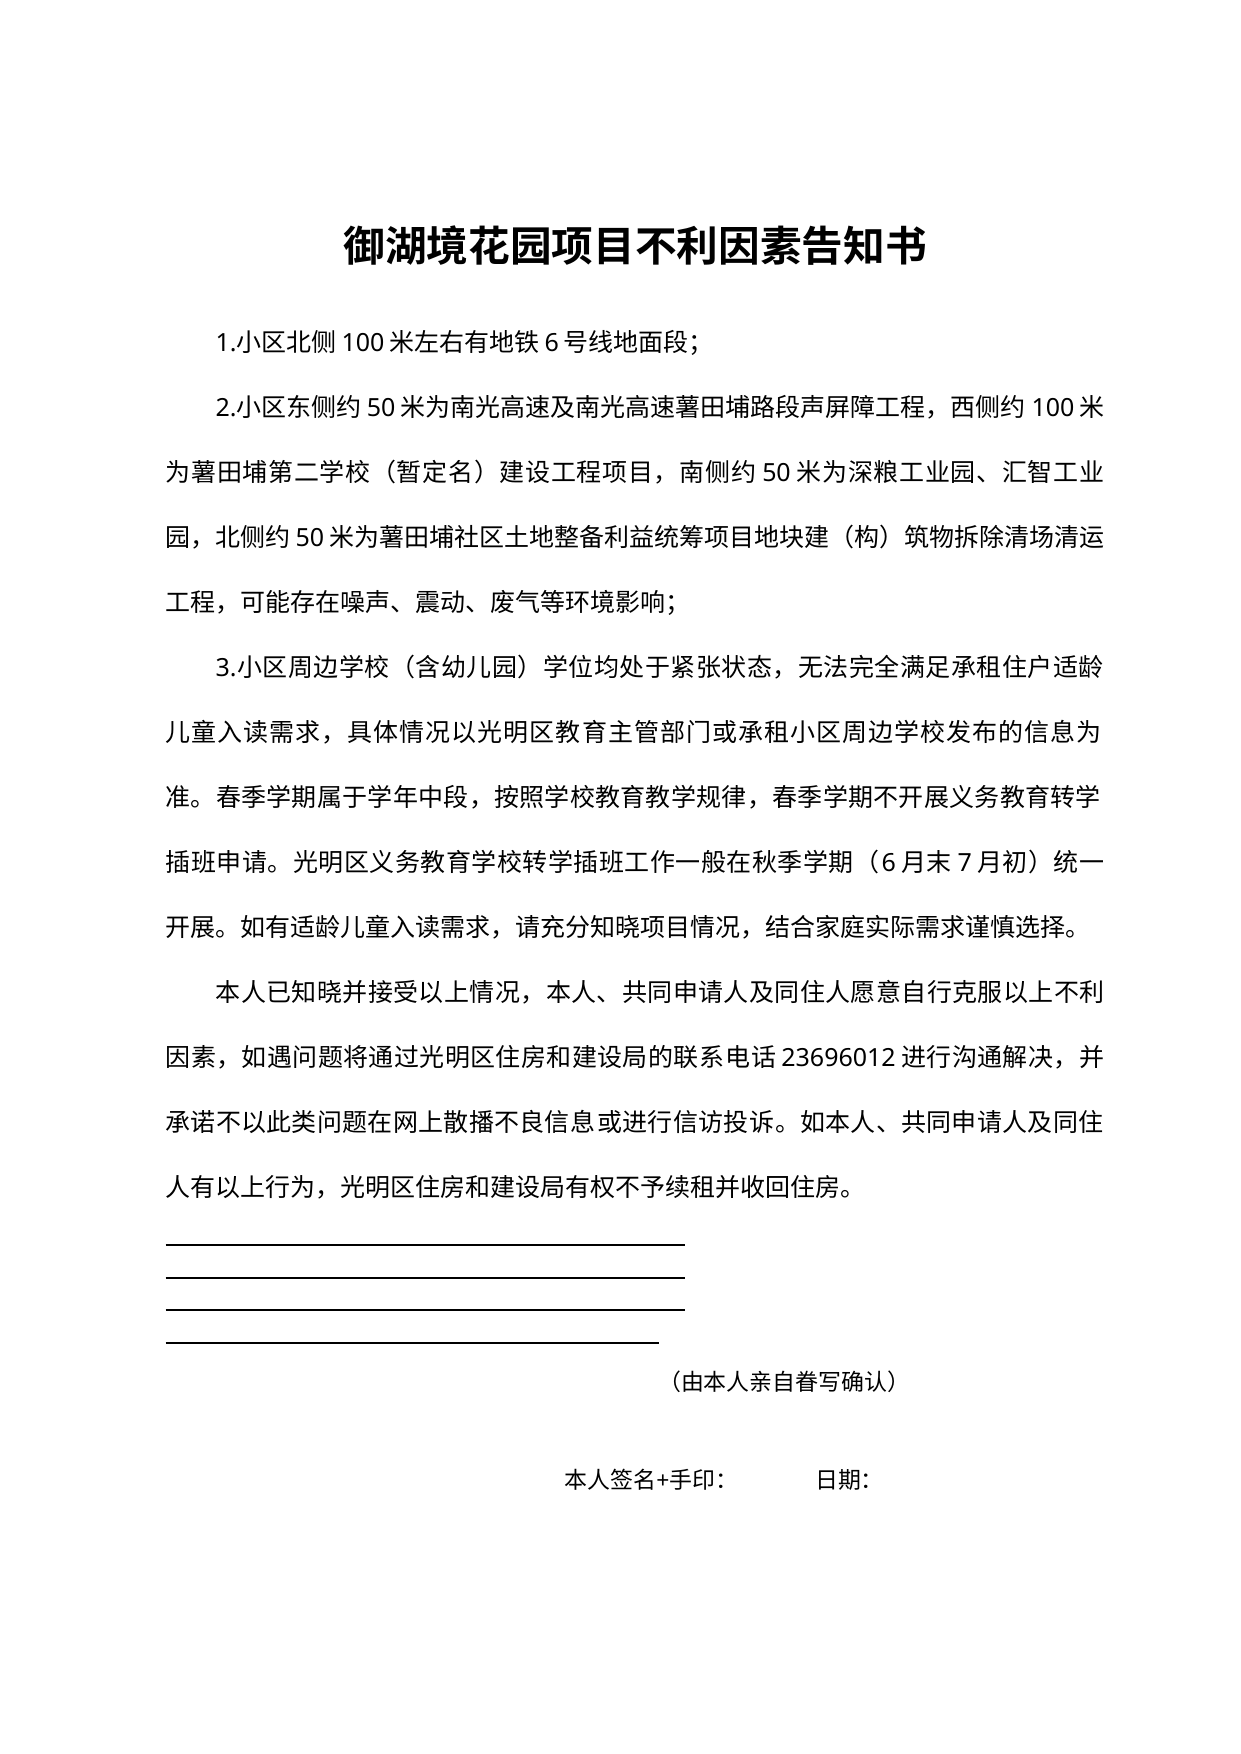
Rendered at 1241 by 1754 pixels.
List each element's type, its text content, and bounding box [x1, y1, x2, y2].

list 本人已知晓并接受以上情况，本人、共同申请人及同住人愿意自行克服以上不利因素，如遇问题将通过光明区住房和建设局的联系电话23696012进行沟通解决，并承诺不以此类问题在网上散播不良信息或进行信访投诉。如本人、共同申请人及同住人有以上行为，光明区住房和建设局有权不予续租并收回住房。 [165, 958, 1104, 1218]
list 2.小区东侧约50米为南光高速及南光高速薯田埔路段声屏障工程，西侧约100米为薯田埔第二学校（暂定名）建设工程项目，南侧约50米为深粮工业园、汇智工业园，北侧约50米为薯田埔社区土地整备利益统筹项目地块建（构）筑物拆除清场清运工程，可能存在噪声、震动、废气等环境影响； [165, 373, 1104, 633]
list 1.小区北侧100米左右有地铁6号线地面段； [165, 308, 1104, 373]
text （由本人亲自眷写确认） [165, 1348, 1104, 1413]
text 御湖境花园项目不利因素告知书 [165, 211, 1104, 276]
text 本人签名+手印： 日期： [165, 1446, 1104, 1511]
list 3.小区周边学校（含幼儿园）学位均处于紧张状态，无法完全满足承租住户适龄儿童入读需求，具体情况以光明区教育主管部门或承租小区周边学校发布的信息为准。春季学期属于学年中段，按照学校教育教学规律，春季学期不开展义务教育转学插班申请。光明区义务教育学校转学插班工作一般在秋季学期（6月末7月初）统一开展。如有适龄儿童入读需求，请充分知晓项目情况，结合家庭实际需求谨慎选择。 [165, 633, 1104, 958]
